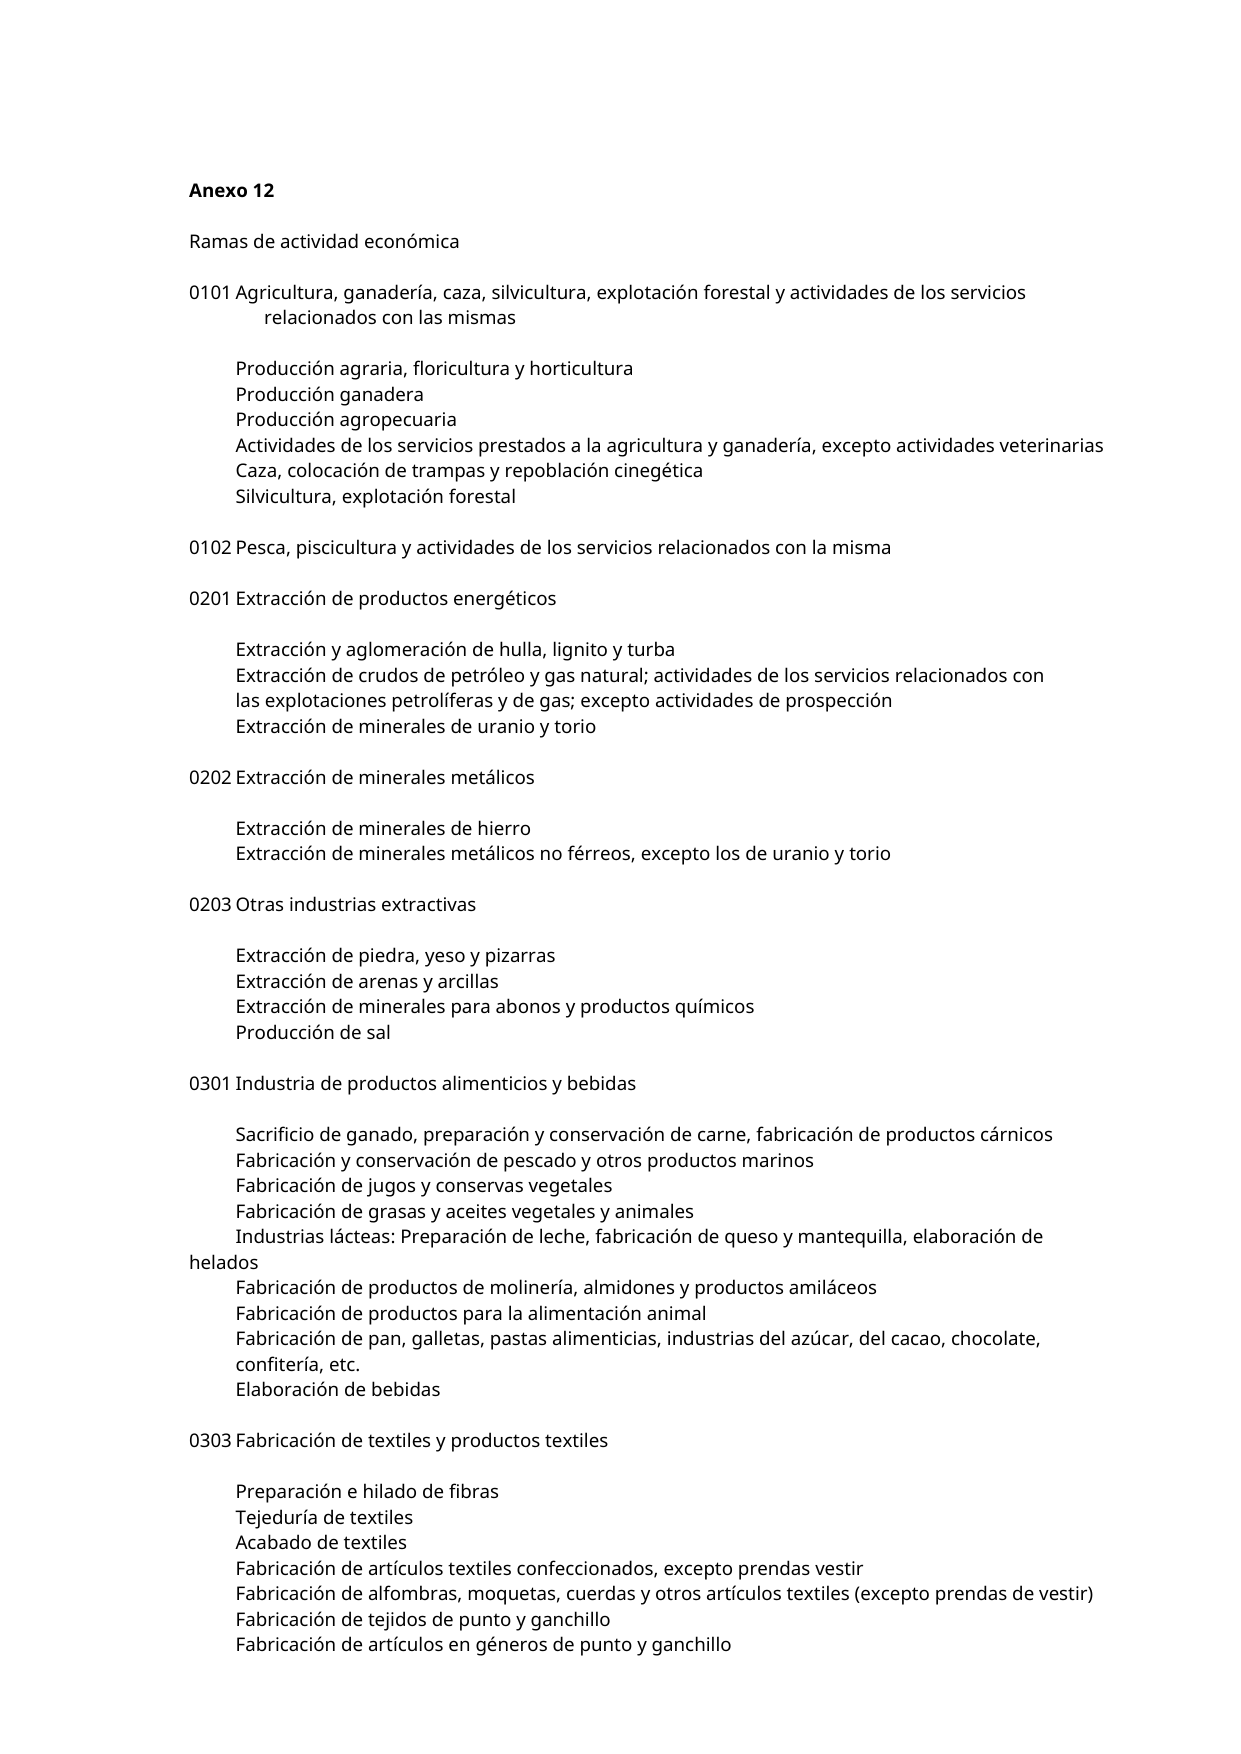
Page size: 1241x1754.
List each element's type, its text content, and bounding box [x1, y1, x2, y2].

text Sacrificio de ganado, preparación y conservación de carne, fabricación de productos cárnicos [189, 1121, 1070, 1147]
text 0303 Fabricación de textiles y productos textiles [189, 1428, 1116, 1453]
text Producción ganadera [189, 381, 1116, 407]
text 0203 Otras industrias extractivas [189, 892, 1116, 917]
text Elaboración de bebidas [189, 1377, 1116, 1402]
text Extracción de minerales metálicos no férreos, excepto los de uranio y torio [189, 841, 1116, 866]
text Preparación e hilado de fibras [189, 1479, 1116, 1504]
text Producción agraria, floricultura y horticultura [189, 356, 1116, 381]
text Extracción de minerales para abonos y productos químicos [189, 994, 1116, 1019]
text Fabricación y conservación de pescado y otros productos marinos [189, 1147, 1116, 1172]
text Producción de sal [189, 1019, 1116, 1045]
text 0301 Industria de productos alimenticios y bebidas [189, 1070, 1116, 1096]
text Extracción de minerales de uranio y torio [189, 713, 1116, 738]
text Extracción de piedra, yeso y pizarras [189, 943, 1116, 968]
text Extracción y aglomeración de hulla, lignito y turba [189, 636, 1116, 662]
text Actividades de los servicios prestados a la agricultura y ganadería, excepto actividades veterinarias [189, 432, 1116, 458]
text Caza, colocación de trampas y repoblación cinegética [189, 458, 1116, 483]
text Fabricación de artículos textiles confeccionados, excepto prendas vestir [189, 1555, 1116, 1581]
text Fabricación de jugos y conservas vegetales [189, 1172, 1116, 1198]
text Industrias lácteas: Preparación de leche, fabricación de queso y mantequilla, elaboración de helados [189, 1223, 1116, 1274]
text Fabricación de productos de molinería, almidones y productos amiláceos [189, 1274, 1116, 1300]
text Acabado de textiles [189, 1530, 1116, 1555]
text Fabricación de alfombras, moquetas, cuerdas y otros artículos textiles (excepto prendas de vestir) [189, 1581, 1116, 1606]
text Tejeduría de textiles [189, 1504, 1116, 1530]
text Extracción de minerales de hierro [189, 815, 1116, 841]
text 0101 Agricultura, ganadería, caza, silvicultura, explotación forestal y actividades de los servicios relacionados con las mismas [189, 279, 1116, 330]
text Ramas de actividad económica [189, 228, 1116, 254]
text Silvicultura, explotación forestal [189, 483, 1116, 509]
text Extracción de arenas y arcillas [189, 968, 1116, 994]
text Producción agropecuaria [189, 407, 1116, 432]
text 0201 Extracción de productos energéticos [189, 585, 1116, 611]
text 0102 Pesca, piscicultura y actividades de los servicios relacionados con la misma [189, 534, 1116, 560]
text Extracción de crudos de petróleo y gas natural; actividades de los servicios relacionados con las explotaciones petrolíferas y de gas; excepto actividades de prospección [189, 662, 1070, 713]
text Fabricación de pan, galletas, pastas alimenticias, industrias del azúcar, del cacao, chocolate, confitería, etc. [189, 1326, 1070, 1377]
text 0202 Extracción de minerales metálicos [189, 764, 1116, 789]
text Fabricación de grasas y aceites vegetales y animales [189, 1198, 1116, 1223]
text Fabricación de artículos en géneros de punto y ganchillo [189, 1632, 1116, 1657]
text Fabricación de productos para la alimentación animal [189, 1300, 1116, 1326]
text Fabricación de tejidos de punto y ganchillo [189, 1606, 1116, 1632]
text Anexo 12 [189, 177, 1116, 203]
